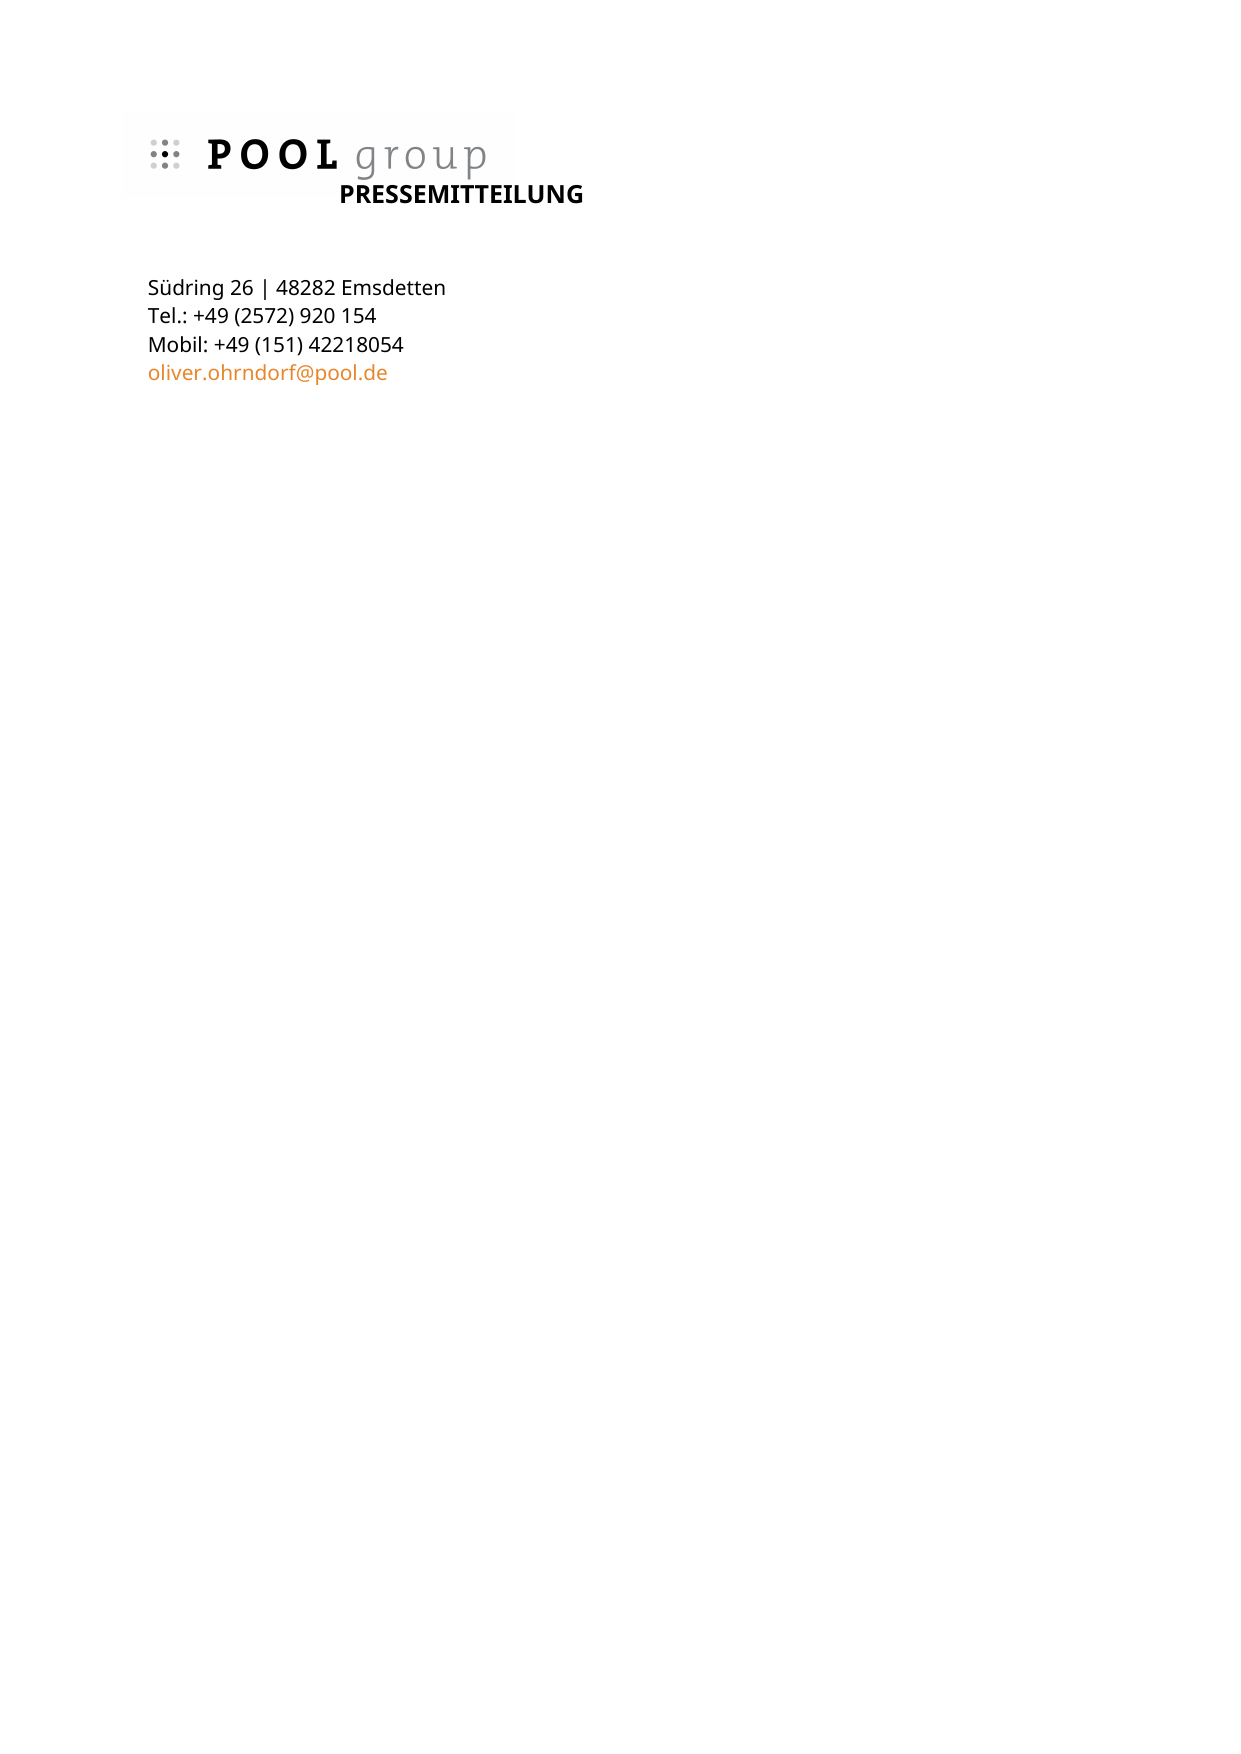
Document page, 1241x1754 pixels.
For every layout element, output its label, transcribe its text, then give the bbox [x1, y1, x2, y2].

text Mobil: +49 (151) 42218054 oliver.ohrndorf@pool.de [148, 330, 1092, 387]
text Oliver Ohrndorf Director Marketing, PR & Communications POOLgroup GmbH Südring 26 | 48282 Emsdetten Tel.: +49 (2572) 920 154 [148, 273, 1092, 330]
picture [469, 188, 479, 198]
picture [122, 111, 514, 198]
